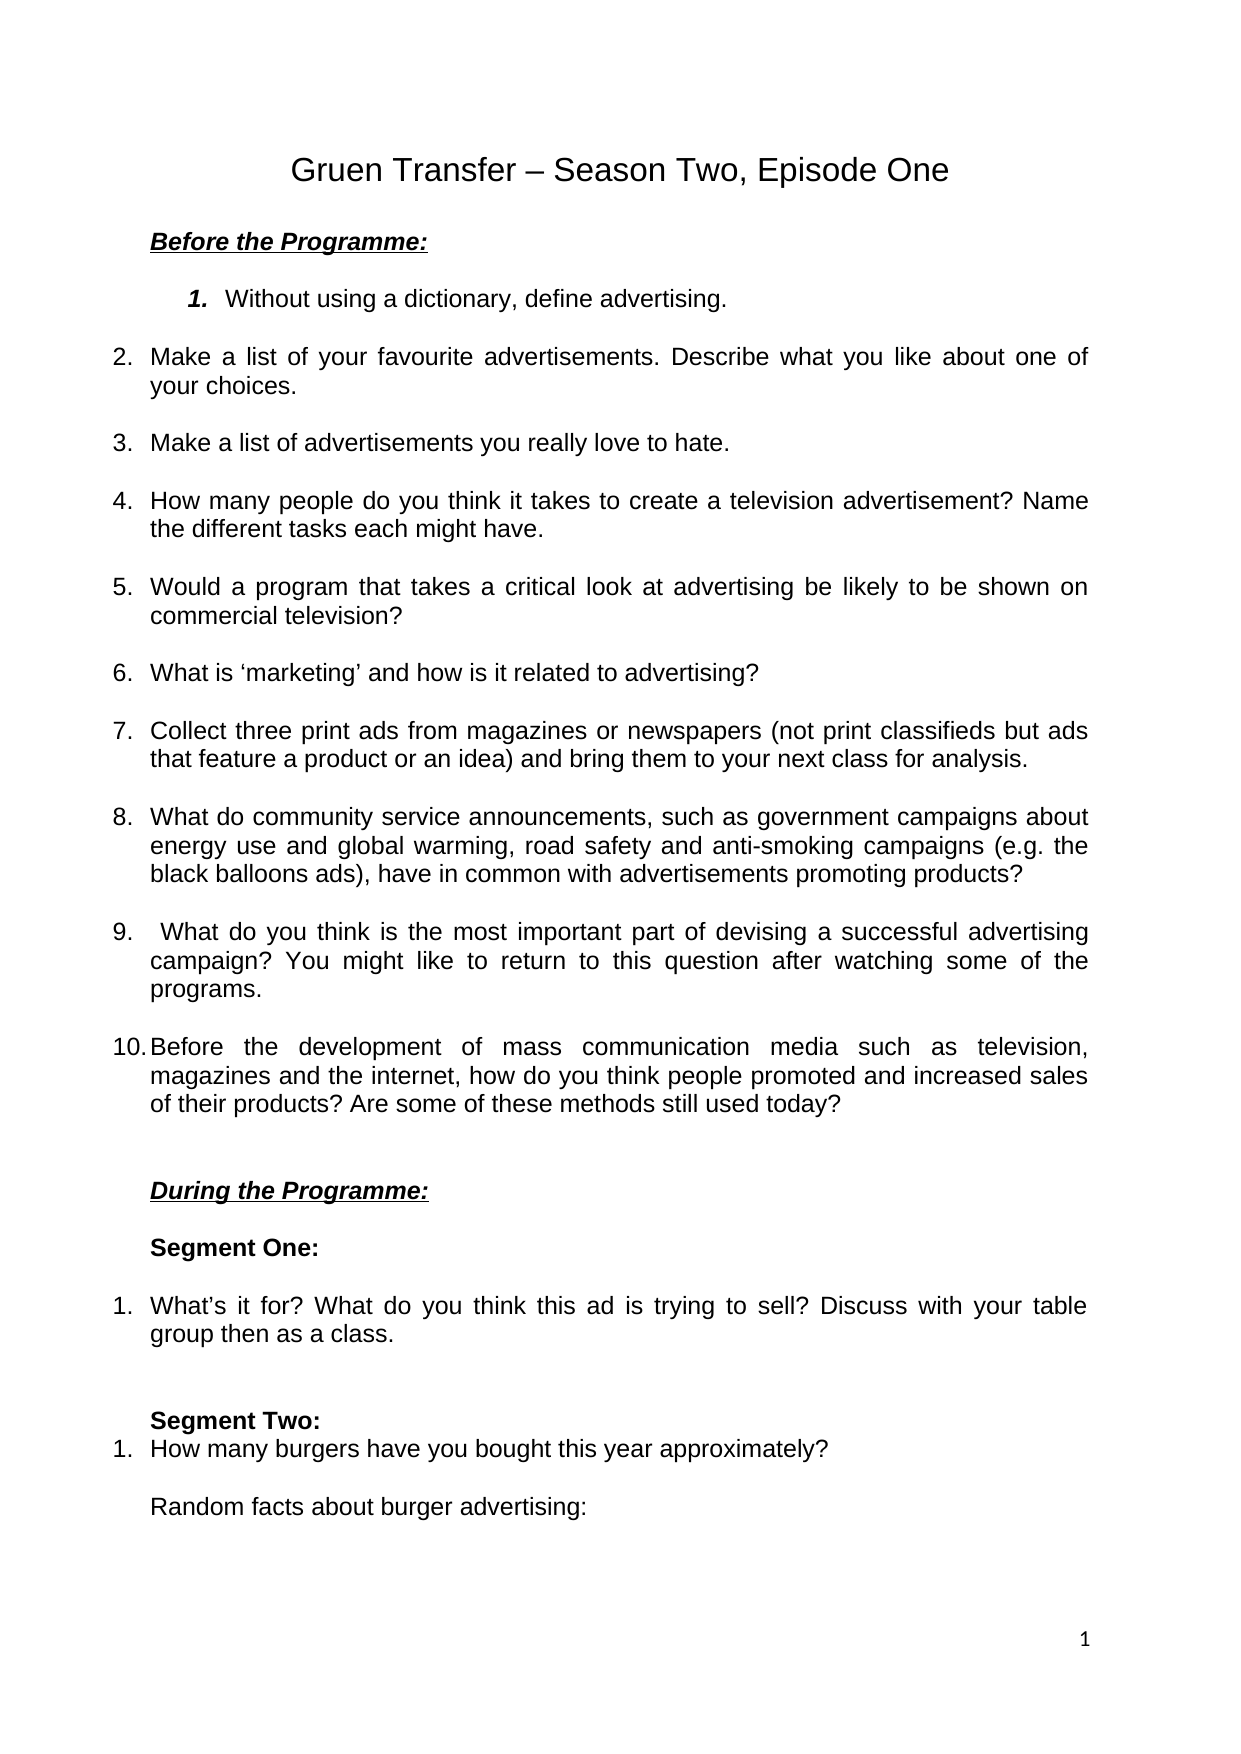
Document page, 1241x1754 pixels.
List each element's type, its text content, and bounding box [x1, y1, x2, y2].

list How many people do you think it takes to create a television advertisement? Name the different tasks each might have. [112, 486, 1090, 543]
text Segment Two: [150, 1406, 1090, 1434]
text During the Programme: [150, 1176, 1090, 1204]
list Before the development of mass communication media such as television, magazines and the internet, how do you think people promoted and increased sales of their products? Are some of these methods still used today? [112, 1032, 1090, 1118]
text Segment One: [150, 1233, 1090, 1262]
list Collect three print ads from magazines or newspapers (not print classifieds but ads that feature a product or an idea) and bring them to your next class for analysis. [112, 716, 1090, 773]
list Would a program that takes a critical look at advertising be likely to be shown on commercial television? [112, 572, 1090, 629]
text Gruen Transfer – Season Two, Episode One [150, 150, 1090, 188]
list What’s it for? What do you think this ad is trying to sell? Discuss with your table group then as a class. [112, 1291, 1090, 1348]
text Before the Programme: [150, 227, 1090, 256]
list Make a list of your favourite advertisements. Describe what you like about one of your choices. [112, 342, 1090, 399]
text Random facts about burger advertising: [150, 1492, 1090, 1521]
list What is ‘marketing’ and how is it related to advertising? [112, 658, 1090, 687]
list What do you think is the most important part of devising a successful advertising campaign? You might like to return to this question after watching some of the programs. [112, 917, 1090, 1003]
list Make a list of advertisements you really love to hate. [112, 428, 1090, 457]
list How many burgers have you bought this year approximately? [112, 1434, 1090, 1463]
list What do community service announcements, such as government campaigns about energy use and global warming, road safety and anti-smoking campaigns (e.g. the black balloons ads), have in common with advertisements promoting products? [112, 802, 1090, 888]
list Without using a dictionary, define advertising. [187, 284, 1090, 313]
